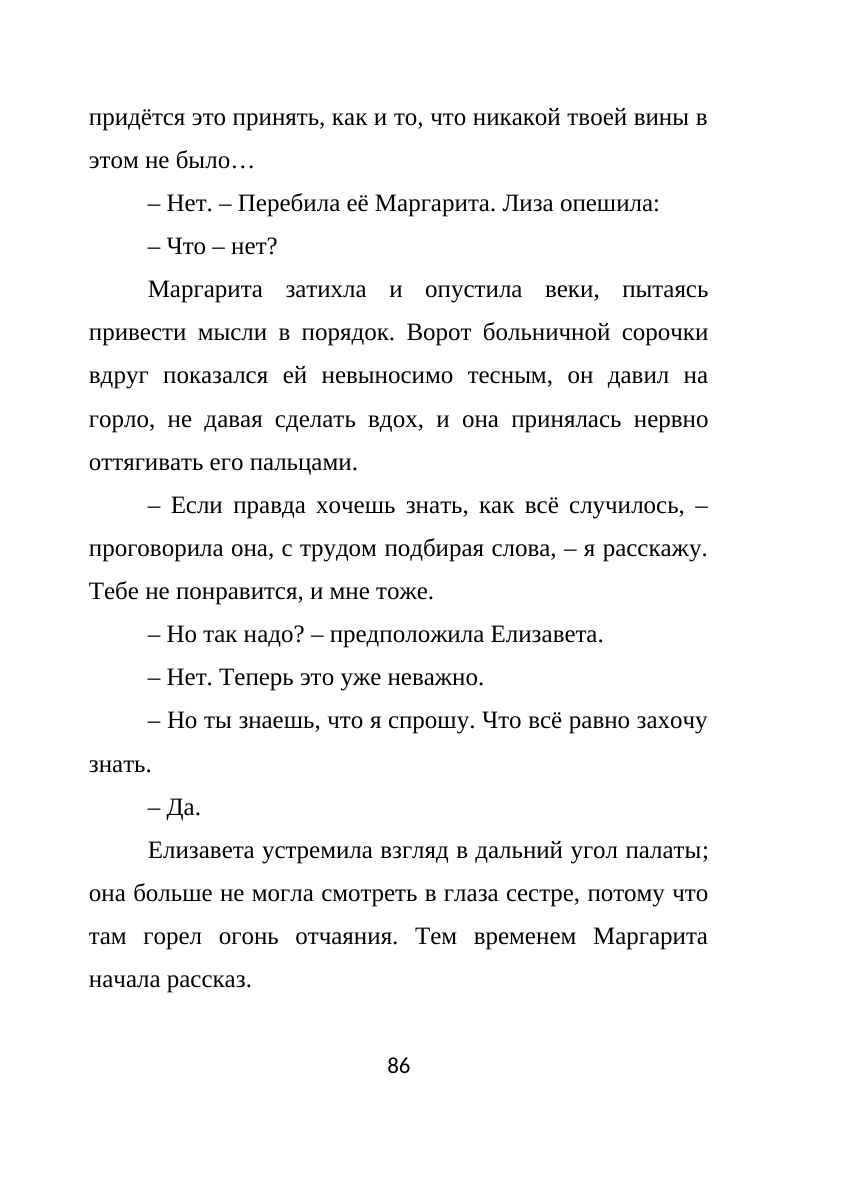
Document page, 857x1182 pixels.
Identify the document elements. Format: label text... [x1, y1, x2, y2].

text Елизавета устремила взгляд в дальний угол палаты; она больше не могла смотреть в глаза сестре, потому что там горел огонь отчаяния. Тем временем Маргарита начала рассказ. [89, 835, 709, 993]
text – Если правда хочешь знать, как всё случилось, – проговорила она, с трудом подбирая слова, – я расскажу. Тебе не понравится, и мне тоже. [89, 490, 709, 605]
text – Нет. – Перебила её Маргарита. Лиза опешила: [89, 188, 709, 217]
text Маргарита затихла и опустила веки, пытаясь привести мысли в порядок. Ворот больничной сорочки вдруг показался ей невыносимо тесным, он давил на горло, не давая сделать вдох, и она принялась нервно оттягивать его пальцами. [89, 274, 709, 476]
text – Что – нет? [89, 231, 709, 260]
text – Но так надо? – предположила Елизавета. [89, 619, 709, 648]
text – Нет. Теперь это уже неважно. [89, 662, 709, 691]
text – Да. [89, 792, 709, 821]
text – Но ты знаешь, что я спрошу. Что всё равно захочу знать. [89, 706, 709, 777]
